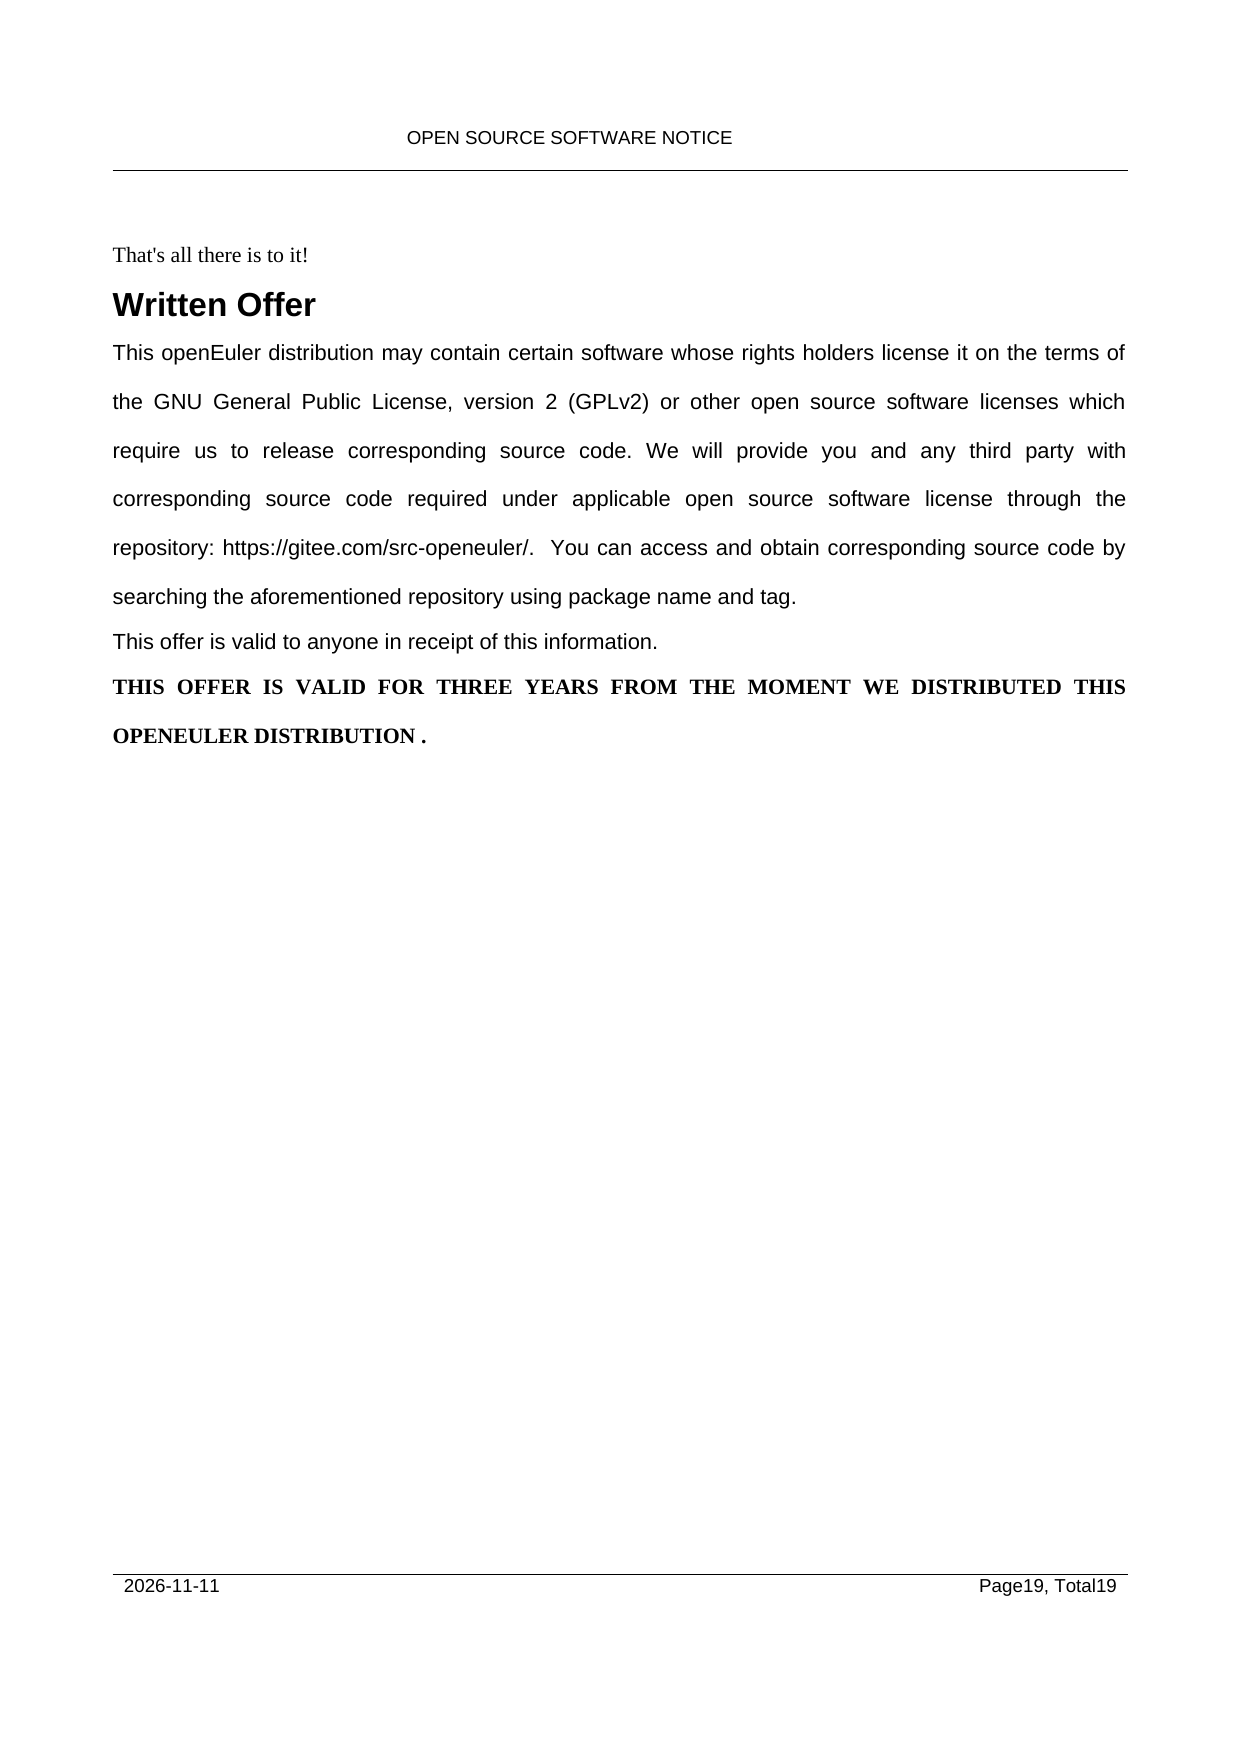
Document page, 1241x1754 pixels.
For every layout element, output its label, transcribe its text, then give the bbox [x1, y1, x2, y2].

text This openEuler distribution may contain certain software whose rights holders license it on the terms of the GNU General Public License, version 2 (GPLv2) or other open source software licenses which require us to release corresponding source code. We will provide you and any third party with corresponding source code required under applicable open source software license through the repository: https://gitee.com/src-openeuler/. You can access and obtain corresponding source code by searching the aforementioned repository using package name and tag. [112, 336, 1128, 613]
text THIS OFFER IS VALID FOR THREE YEARS FROM THE MOMENT WE DISTRIBUTED THIS OPENEULER DISTRIBUTION . [112, 670, 1128, 752]
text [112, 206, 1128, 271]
text Written Offer [112, 271, 1128, 336]
text This offer is valid to anyone in receipt of this information. [112, 625, 1128, 658]
